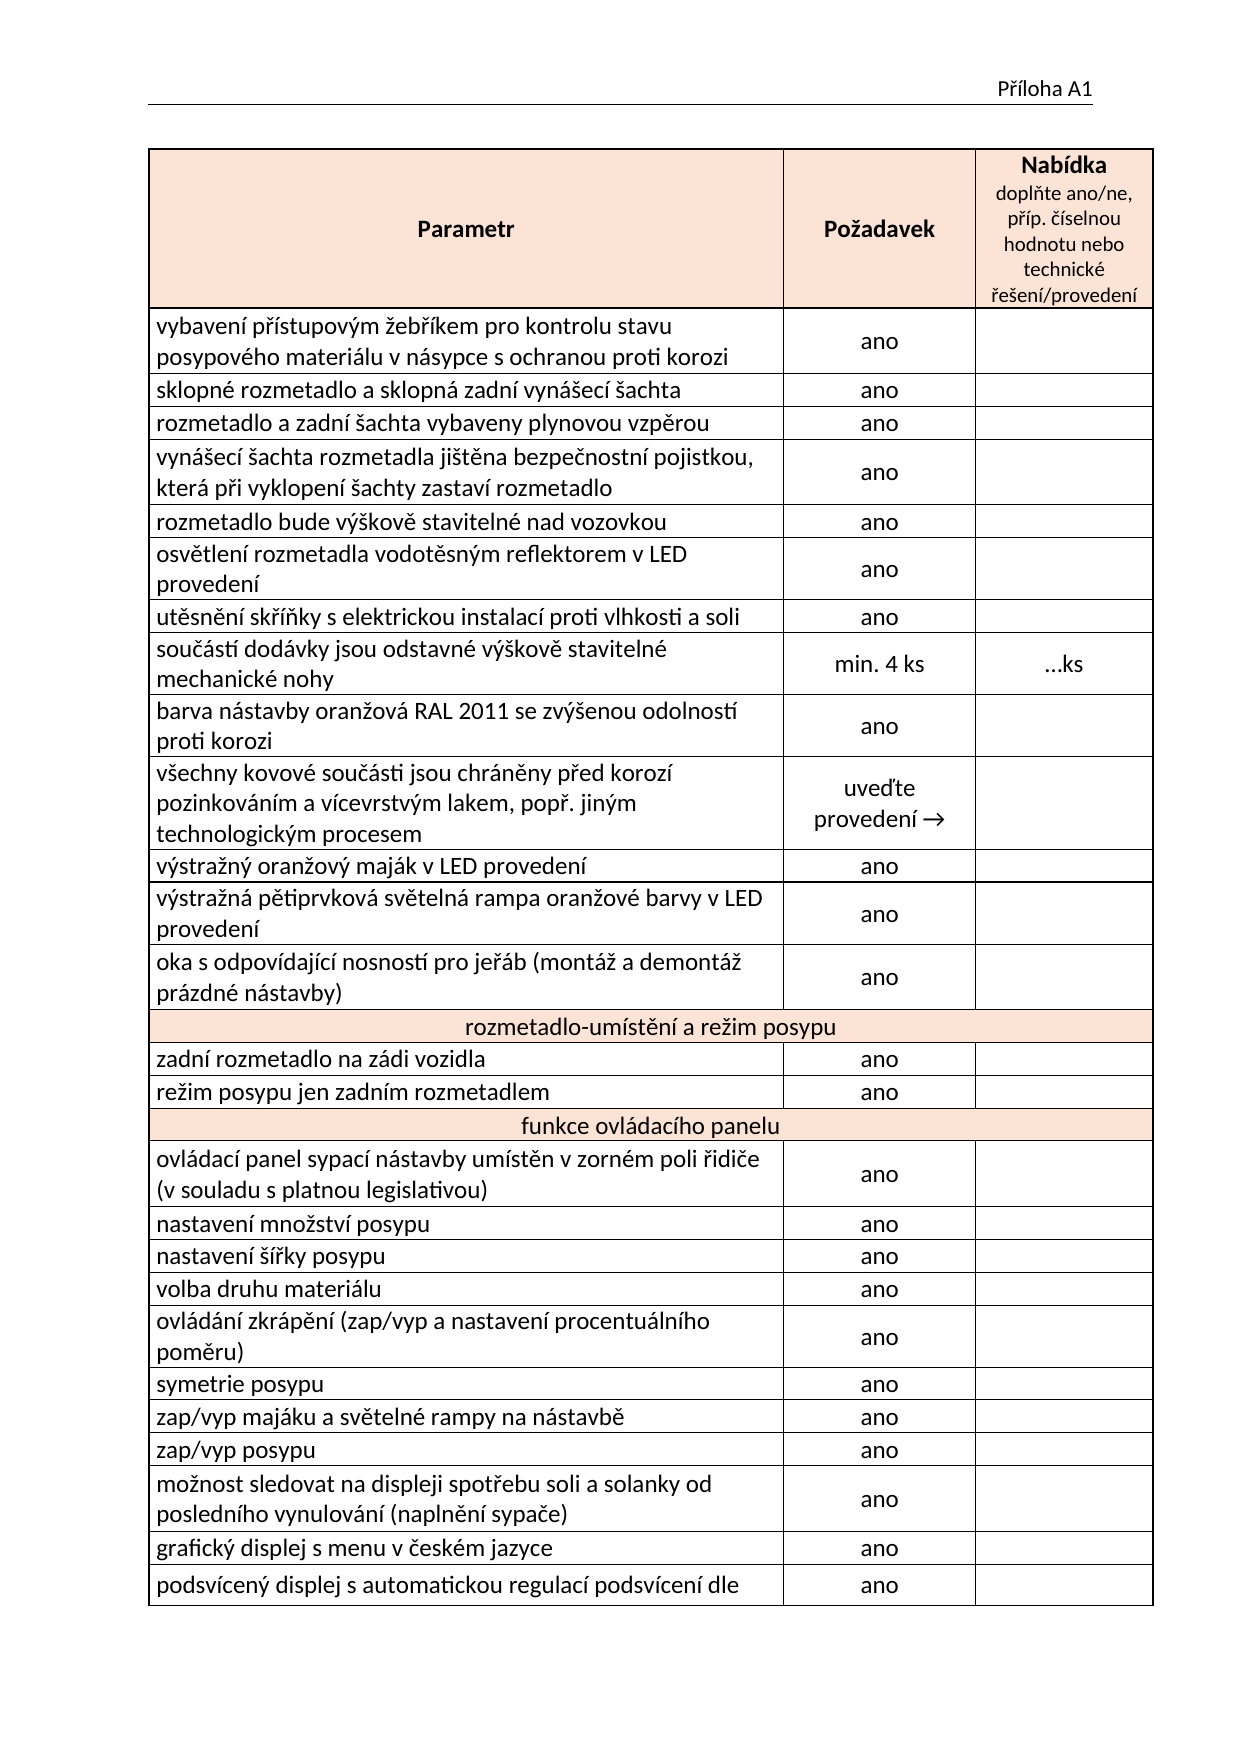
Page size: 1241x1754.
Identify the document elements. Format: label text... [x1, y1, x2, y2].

table_cell ano [784, 850, 975, 881]
table_cell ano [784, 1433, 975, 1465]
table_cell rozmetadlo-umístění a režim posypu [150, 1010, 1152, 1042]
table_cell zap/vyp posypu [150, 1433, 783, 1465]
table_cell [976, 505, 1152, 537]
table_cell [976, 757, 1152, 849]
table_cell zadní rozmetadlo na zádi vozidla [150, 1043, 783, 1075]
table_cell symetrie posypu [150, 1368, 783, 1399]
table_cell ovládací panel sypací nástavby umístěn v zorném poli řidiče (v souladu s platnou legislativou) [150, 1141, 783, 1206]
table_cell ano [784, 1043, 975, 1075]
table_cell režim posypu jen zadním rozmetadlem [150, 1076, 783, 1108]
table_cell ano [784, 1240, 975, 1272]
table_cell sklopné rozmetadlo a sklopná zadní vynášecí šachta [150, 374, 783, 406]
table_cell min. 4 ks [784, 633, 975, 694]
table_header Nabídka doplňte ano/ne, příp. číselnou hodnotu nebo technické řešení/provedení [976, 150, 1152, 307]
table_cell [976, 538, 1152, 599]
table_cell všechny kovové součásti jsou chráněny před korozí pozinkováním a vícevrstvým lakem, popř. jiným technologickým procesem [150, 757, 783, 849]
table_cell ano [784, 1306, 975, 1367]
table_header Parametr [150, 150, 783, 307]
table_cell ano [784, 600, 975, 632]
table_cell [976, 309, 1152, 373]
table_cell grafický displej s menu v českém jazyce [150, 1532, 783, 1563]
table_cell ano [784, 407, 975, 438]
table_cell nastavení množství posypu [150, 1207, 783, 1239]
table_cell [976, 407, 1152, 438]
table_cell ano [784, 309, 975, 373]
table_cell [976, 1532, 1152, 1563]
table_cell utěsnění skříňky s elektrickou instalací proti vlhkosti a soli [150, 600, 783, 632]
table_cell součástí dodávky jsou odstavné výškově stavitelné mechanické nohy [150, 633, 783, 694]
table_cell ano [784, 1141, 975, 1206]
table_cell [976, 1565, 1152, 1605]
table_cell ano [784, 1466, 975, 1531]
table_cell ano [784, 1273, 975, 1304]
table_cell oka s odpovídající nosností pro jeřáb (montáž a demontáž prázdné nástavby) [150, 945, 783, 1009]
table_cell zap/vyp majáku a světelné rampy na nástavbě [150, 1400, 783, 1432]
table_cell uveďte provedení → [784, 757, 975, 849]
table_cell [976, 1141, 1152, 1206]
table_cell ano [784, 1076, 975, 1108]
table_cell rozmetadlo bude výškově stavitelné nad vozovkou [150, 505, 783, 537]
table_cell [976, 1273, 1152, 1304]
table_header Požadavek [784, 150, 975, 307]
table_cell [976, 1466, 1152, 1531]
table_cell výstražný oranžový maják v LED provedení [150, 850, 783, 881]
table_cell ano [784, 1565, 975, 1605]
table_cell nastavení šířky posypu [150, 1240, 783, 1272]
table_cell vynášecí šachta rozmetadla jištěna bezpečnostní pojistkou, která při vyklopení šachty zastaví rozmetadlo [150, 440, 783, 504]
table_cell výstražná pětiprvková světelná rampa oranžové barvy v LED provedení [150, 883, 783, 943]
table_cell [976, 1207, 1152, 1239]
table_cell volba druhu materiálu [150, 1273, 783, 1304]
table_cell ano [784, 1368, 975, 1399]
table_cell [976, 374, 1152, 406]
table_cell ano [784, 374, 975, 406]
table_cell rozmetadlo a zadní šachta vybaveny plynovou vzpěrou [150, 407, 783, 438]
table_cell ano [784, 945, 975, 1009]
table_cell ano [784, 505, 975, 537]
table_cell ano [784, 538, 975, 599]
table_cell …ks [976, 633, 1152, 694]
table_cell ano [784, 883, 975, 943]
table_cell funkce ovládacího panelu [150, 1109, 1152, 1140]
table_cell ano [784, 1207, 975, 1239]
table_cell [976, 1306, 1152, 1367]
table_cell [976, 440, 1152, 504]
table_cell vybavení přístupovým žebříkem pro kontrolu stavu posypového materiálu v násypce s ochranou proti korozi [150, 309, 783, 373]
table_cell [976, 1368, 1152, 1399]
table_cell [976, 1433, 1152, 1465]
table_cell ano [784, 440, 975, 504]
table_cell možnost sledovat na displeji spotřebu soli a solanky od posledního vynulování (naplnění sypače) [150, 1466, 783, 1531]
table_cell ano [784, 1532, 975, 1563]
table_cell ano [784, 1400, 975, 1432]
table_cell ano [784, 695, 975, 756]
table_cell [976, 1076, 1152, 1108]
table_cell [976, 850, 1152, 881]
table_cell [976, 600, 1152, 632]
table_cell ovládání zkrápění (zap/vyp a nastavení procentuálního poměru) [150, 1306, 783, 1367]
table_cell [976, 1240, 1152, 1272]
table_cell [976, 1043, 1152, 1075]
table_cell [976, 695, 1152, 756]
table_cell [976, 1400, 1152, 1432]
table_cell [150, 1565, 783, 1605]
table_cell [976, 883, 1152, 943]
table_cell barva nástavby oranžová RAL 2011 se zvýšenou odolností proti korozi [150, 695, 783, 756]
table_cell osvětlení rozmetadla vodotěsným reflektorem v LED provedení [150, 538, 783, 599]
table_cell [976, 945, 1152, 1009]
